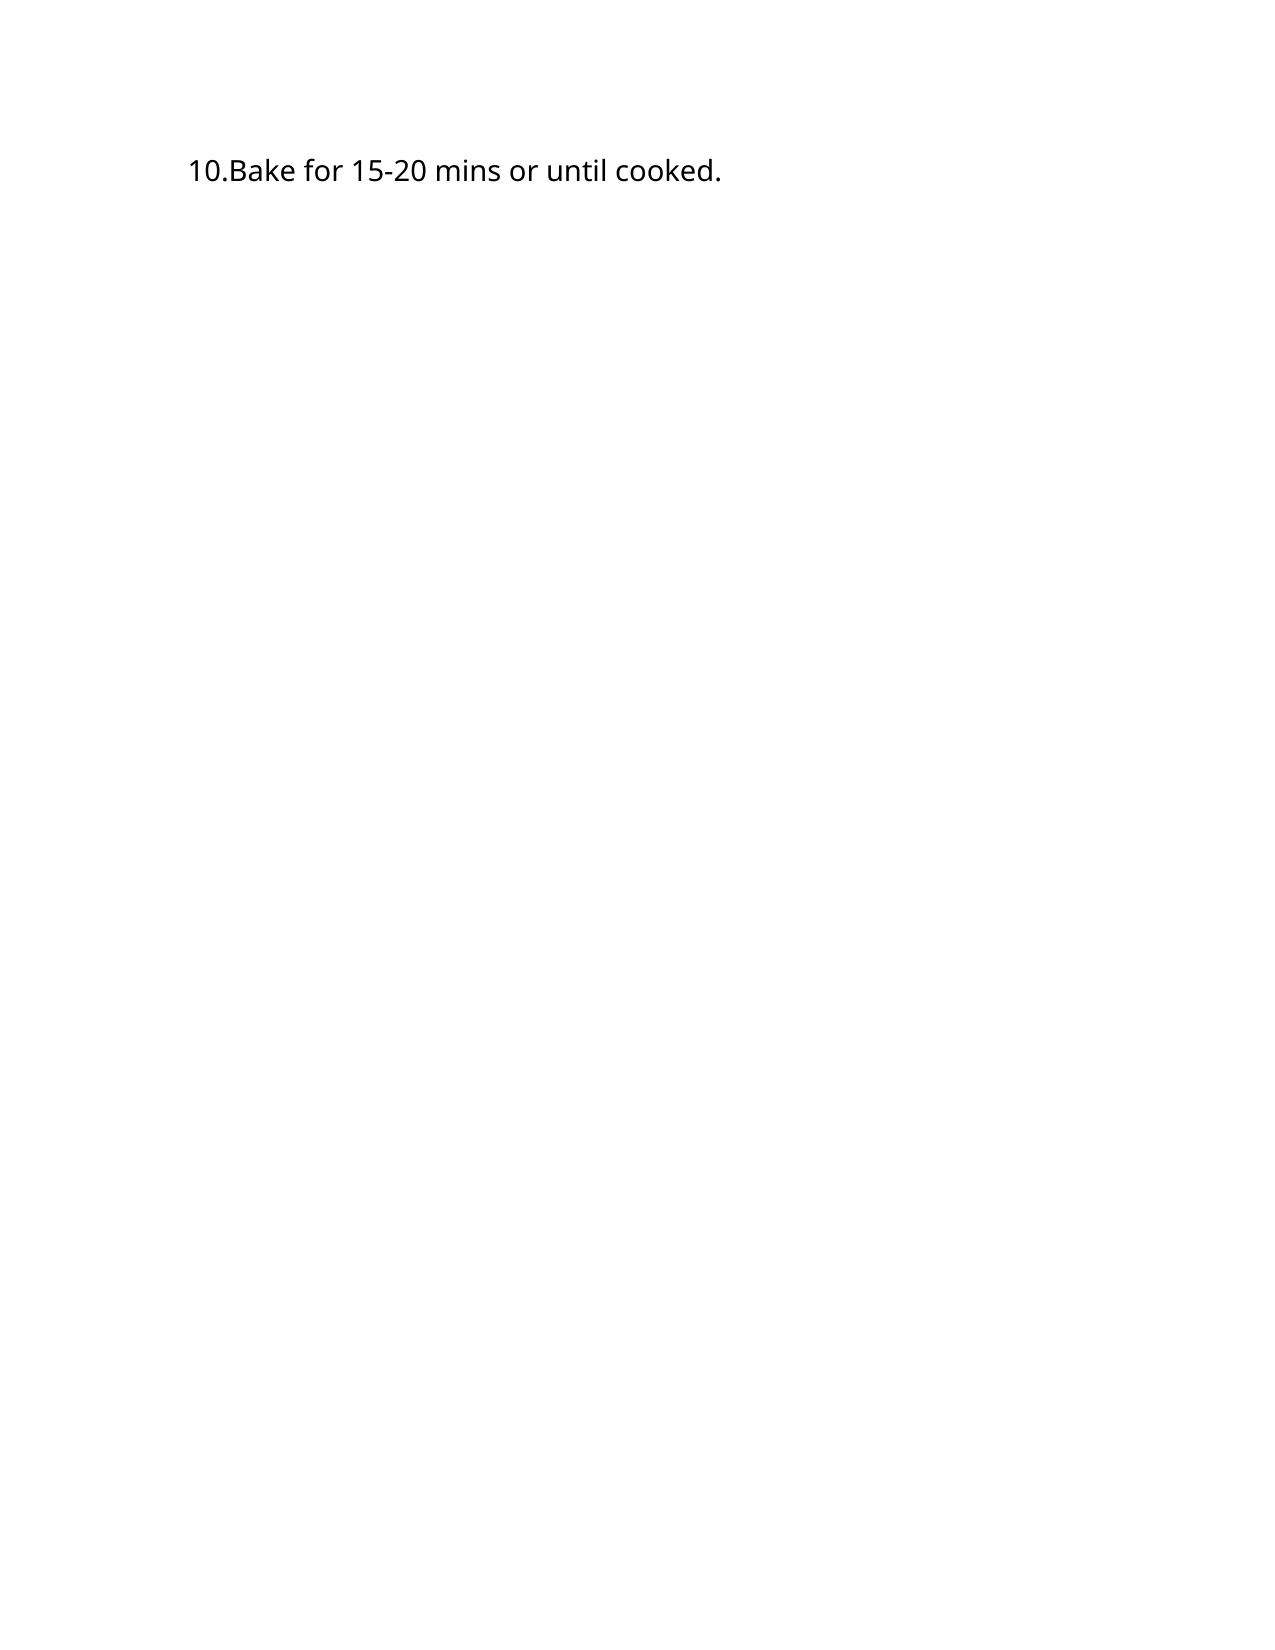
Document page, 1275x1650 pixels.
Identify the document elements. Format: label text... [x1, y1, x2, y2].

text 10.Bake for 15-20 mins or until cooked. [187, 150, 1162, 190]
